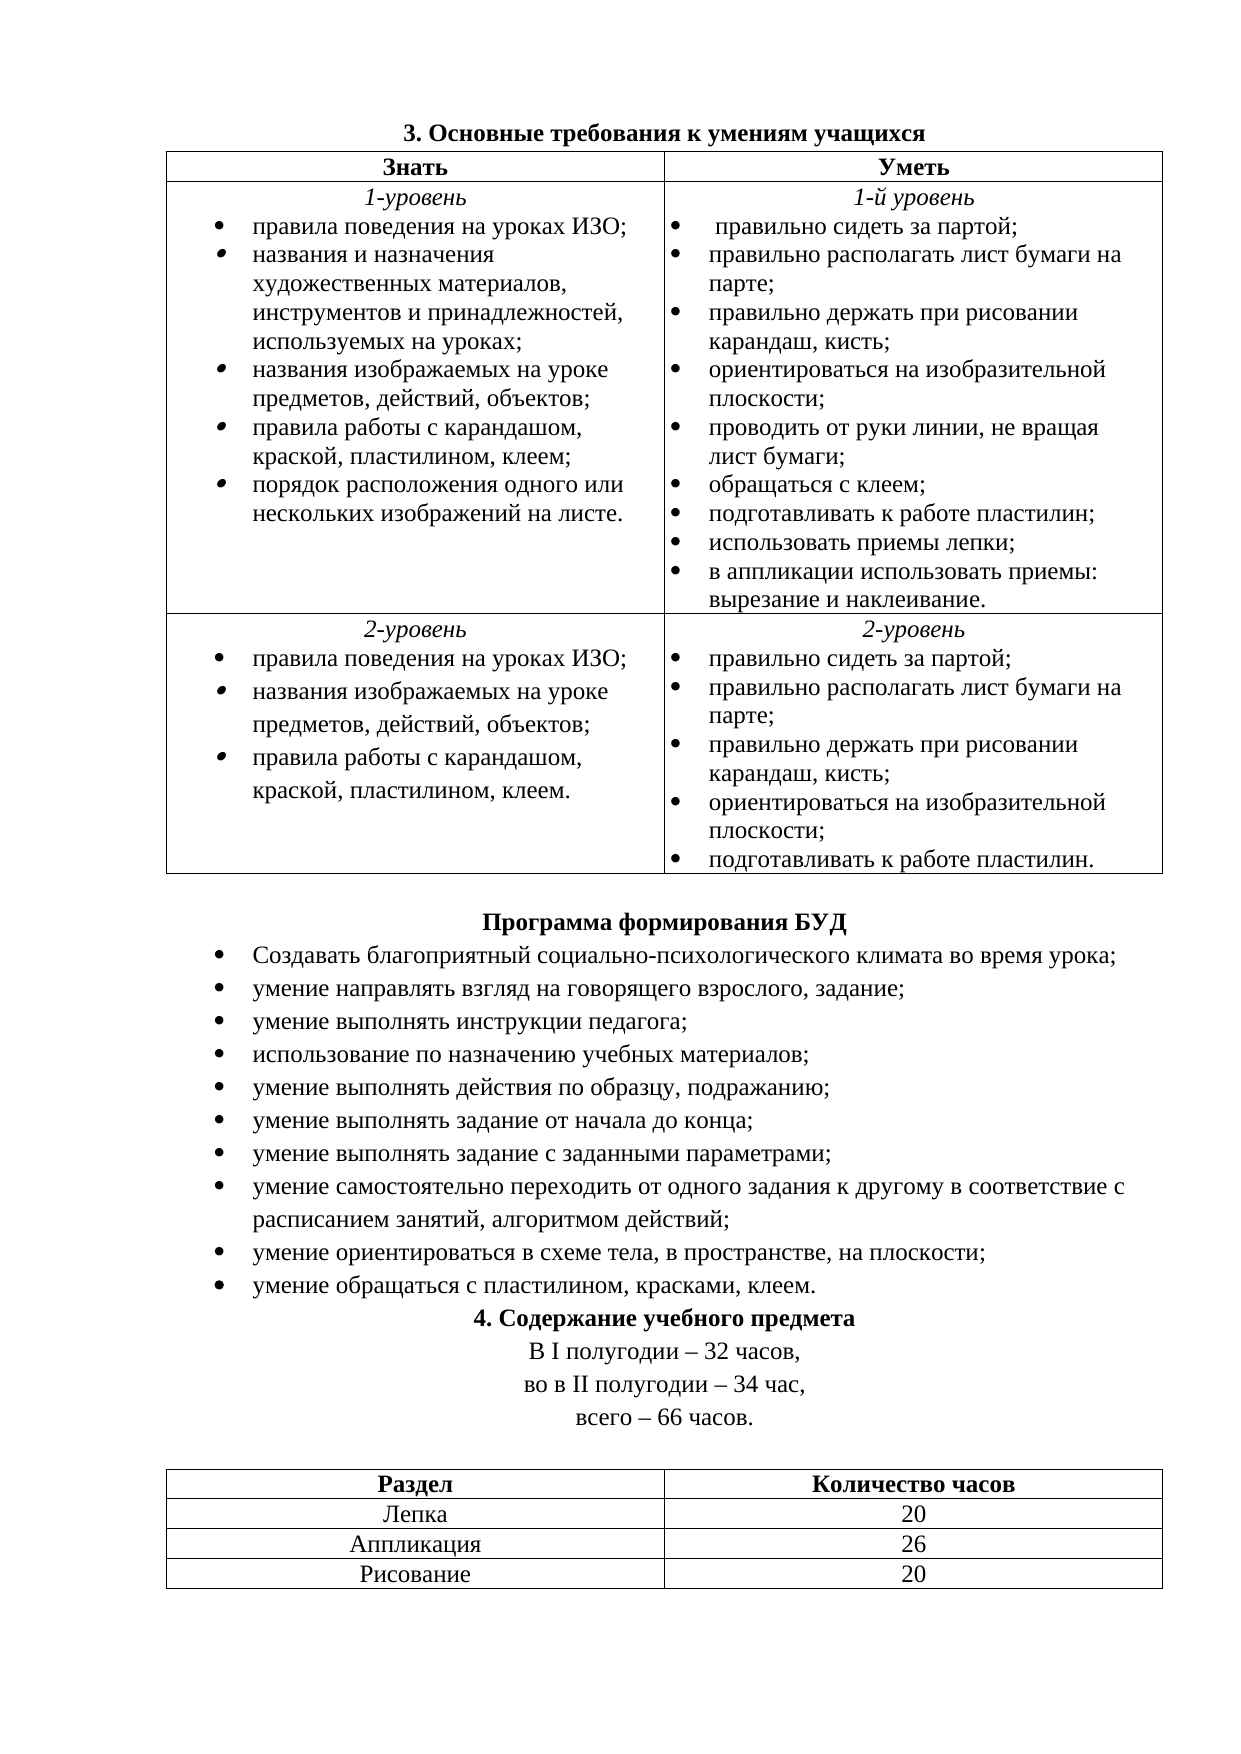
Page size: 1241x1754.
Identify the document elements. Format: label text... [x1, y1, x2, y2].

table_cell 2-уровень правильно сидеть за партой; правильно располагать лист бумаги на парте; правильно держать при рисовании карандаш, кисть; ориентироваться на изобразительной плоскости; подготавливать к работе пластилин. [665, 614, 1162, 873]
list умение обращаться с пластилином, красками, клеем. [215, 1270, 1152, 1299]
text В I полугодии – 32 часов, [177, 1336, 1152, 1365]
table_header Раздел [167, 1470, 664, 1498]
text 3. Основные требования к умениям учащихся [177, 118, 1152, 147]
text во в II полугодии – 34 час, [177, 1369, 1152, 1398]
list умение выполнять действия по образцу, подражанию; [215, 1072, 1152, 1101]
list умение выполнять задание с заданными параметрами; [215, 1138, 1152, 1167]
list Создавать благоприятный социально-психологического климата во время урока; [215, 940, 1152, 969]
list умение самостоятельно переходить от одного задания к другому в соответствие с расписанием занятий, алгоритмом действий; [215, 1171, 1152, 1233]
list умение ориентироваться в схеме тела, в пространстве, на плоскости; [215, 1237, 1152, 1266]
table_cell 26 [665, 1529, 1162, 1558]
table_header Уметь [665, 152, 1162, 181]
table_header Количество часов [665, 1470, 1162, 1498]
list умение выполнять инструкции педагога; [215, 1006, 1152, 1035]
list умение выполнять задание от начала до конца; [215, 1105, 1152, 1134]
list умение направлять взгляд на говорящего взрослого, задание; [215, 973, 1152, 1002]
text всего – 66 часов. [177, 1402, 1152, 1431]
table_cell 1-уровень правила поведения на уроках ИЗО; названия и назначения художественных материалов, инструментов и принадлежностей, используемых на уроках; названия изображаемых на уроке предметов, действий, объектов; правила работы с карандашом, краской, пластилином, клеем; порядок расположения одного или нескольких изображений на листе. [167, 182, 664, 613]
text 4. Содержание учебного предмета [177, 1303, 1152, 1332]
list использование по назначению учебных материалов; [215, 1039, 1152, 1068]
table_cell 20 [665, 1559, 1162, 1588]
table_cell Рисование [167, 1559, 664, 1588]
table_cell 2-уровень правила поведения на уроках ИЗО; названия изображаемых на уроке предметов, действий, объектов; правила работы с карандашом, краской, пластилином, клеем. [167, 614, 664, 873]
table_header Знать [167, 152, 664, 181]
table_cell Аппликация [167, 1529, 664, 1558]
table_cell Лепка [167, 1499, 664, 1528]
text Программа формирования БУД [177, 907, 1152, 936]
table_cell 20 [665, 1499, 1162, 1528]
table_cell 1-й уровень правильно сидеть за партой; правильно располагать лист бумаги на парте; правильно держать при рисовании карандаш, кисть; ориентироваться на изобразительной плоскости; проводить от руки линии, не вращая лист бумаги; обращаться с клеем; подготавливать к работе пластилин; использовать приемы лепки; в аппликации использовать приемы: вырезание и наклеивание. [665, 182, 1162, 613]
